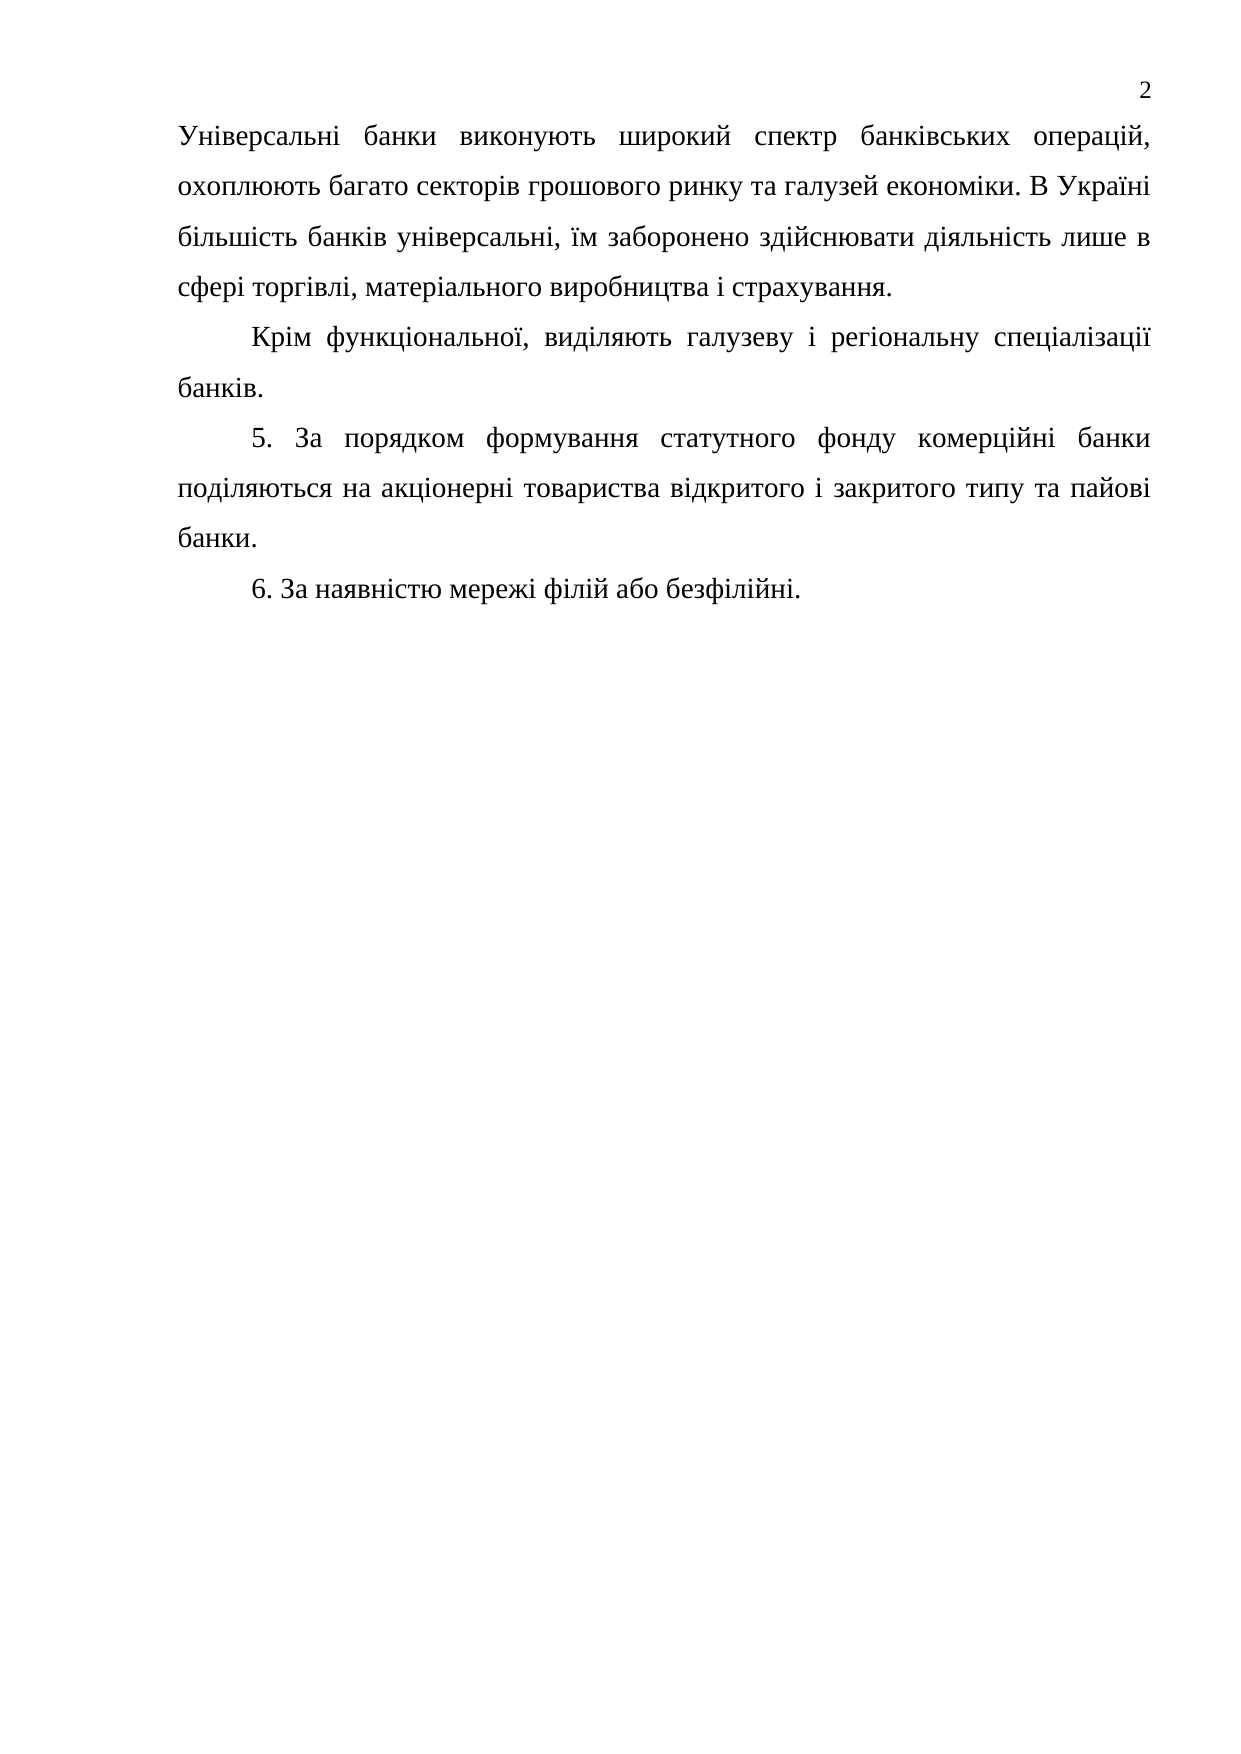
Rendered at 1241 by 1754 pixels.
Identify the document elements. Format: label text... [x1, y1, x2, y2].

text Крім функціональної, виділяють галузеву і регіональну спеціалізації банків. [177, 319, 1152, 403]
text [177, 118, 1152, 303]
text 5. За порядком формування статутного фонду комерційні банки поділяються на акціонерні товариства відкритого і закритого типу та пайові банки. [177, 420, 1152, 554]
text 6. За наявністю мережі філій або безфілійні. [177, 571, 1152, 604]
